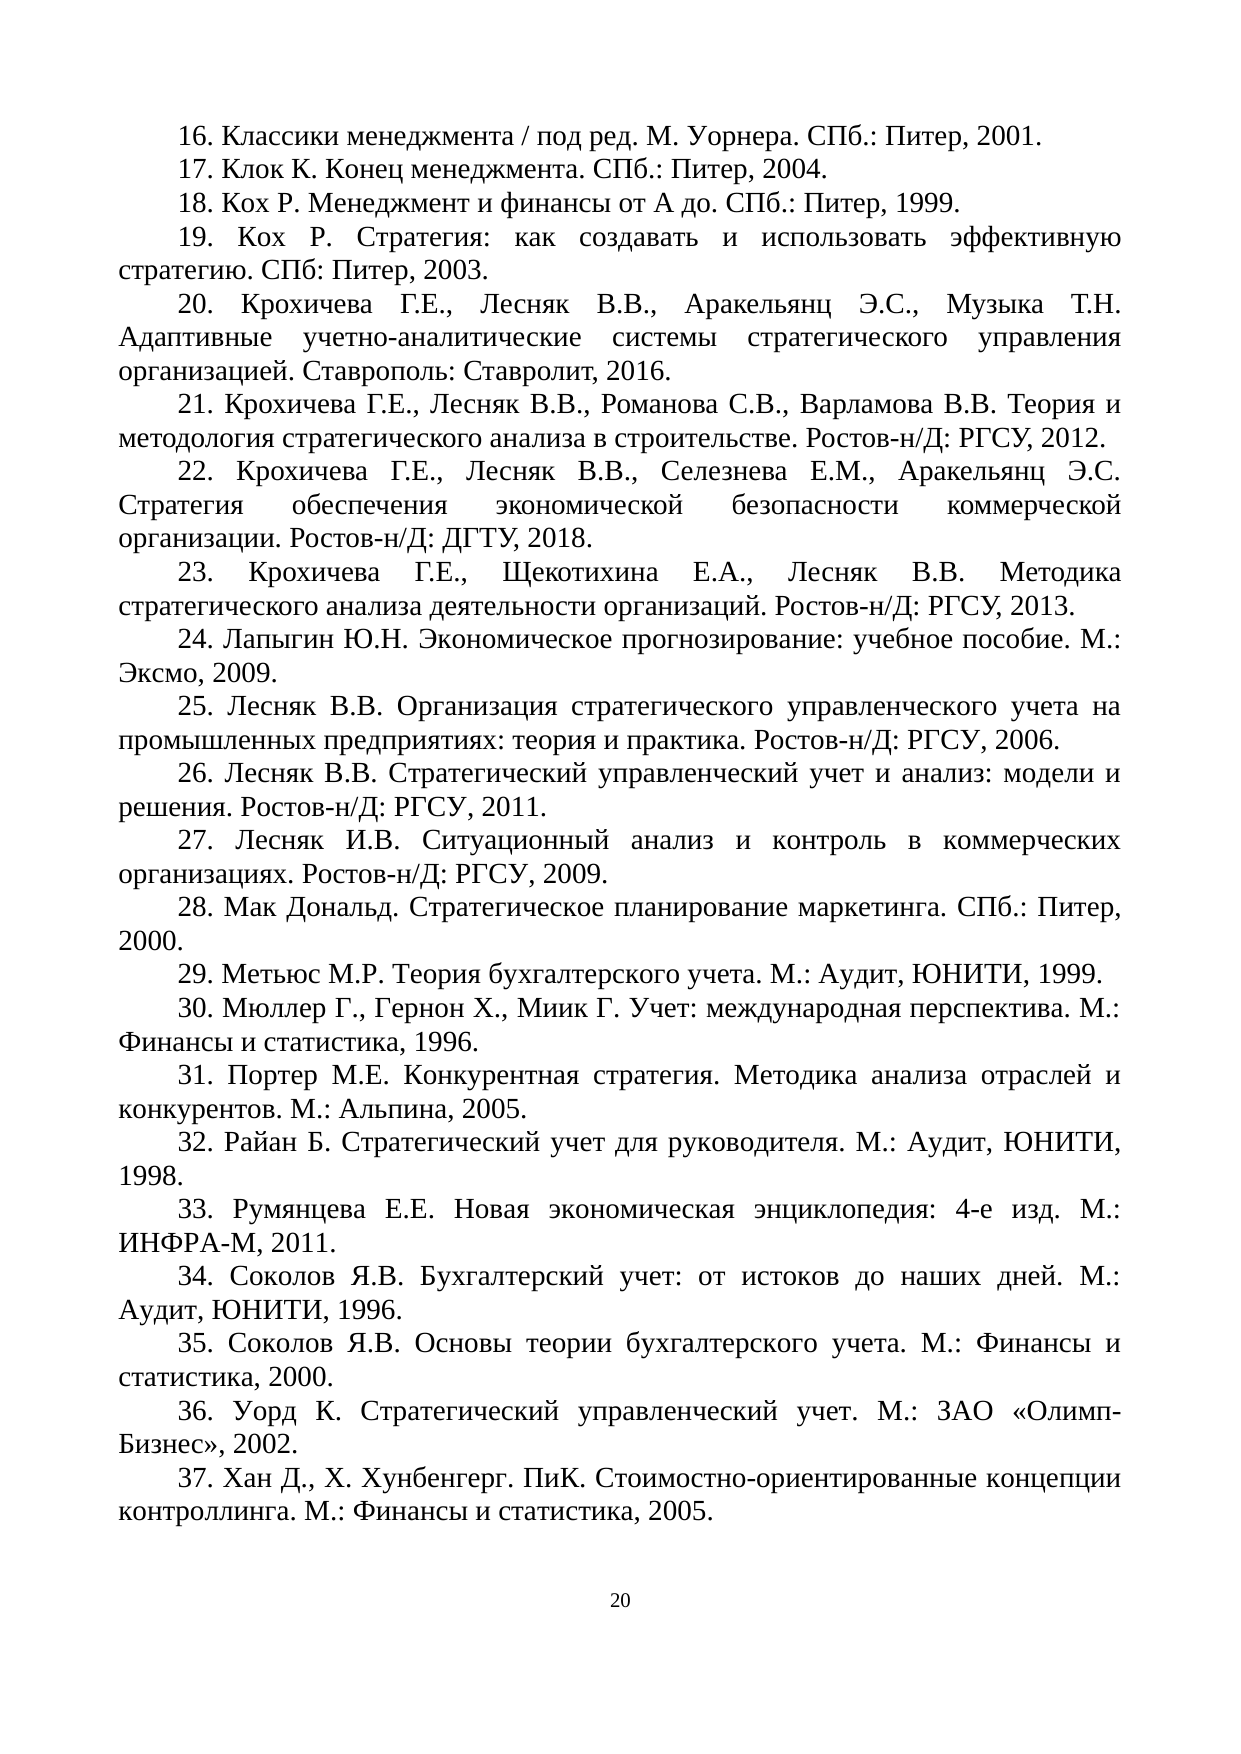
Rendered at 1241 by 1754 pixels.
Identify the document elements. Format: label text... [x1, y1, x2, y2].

text 17. Клок К. Конец менеджмента. СПб.: Питер, 2004. [118, 152, 1122, 185]
text 27. Лесняк И.В. Ситуационный анализ и контроль в коммерческих организациях. Ростов-н/Д: РГСУ, 2009. [118, 822, 1122, 889]
text 37. Хан Д., Х. Хунбенгерг. ПиК. Стоимостно-ориентированные концепции контроллинга. М.: Финансы и статистика, 2005. [118, 1460, 1122, 1527]
text 19. Кох Р. Стратегия: как создавать и использовать эффективную стратегию. СПб: Питер, 2003. [118, 219, 1122, 286]
text 16. Классики менеджмента / под ред. М. Уорнера. СПб.: Питер, 2001. [118, 118, 1122, 152]
text 35. Соколов Я.В. Основы теории бухгалтерского учета. М.: Финансы и статистика, 2000. [118, 1326, 1122, 1393]
text 23. Крохичева Г.Е., Щекотихина Е.А., Лесняк В.В. Методика стратегического анализа деятельности организаций. Ростов-н/Д: РГСУ, 2013. [118, 554, 1122, 621]
text 33. Румянцева Е.Е. Новая экономическая энциклопедия: 4-е изд. М.: ИНФРА-М, 2011. [118, 1191, 1122, 1258]
text 34. Соколов Я.В. Бухгалтерский учет: от истоков до наших дней. М.: Аудит, ЮНИТИ, 1996. [118, 1258, 1122, 1326]
text 20. Крохичева Г.Е., Лесняк В.В., Аракельянц Э.С., Музыка Т.Н. Адаптивные учетно-аналитические системы стратегического управления организацией. Ставрополь: Ставролит, 2016. [118, 286, 1122, 386]
text 30. Мюллер Г., Гернон Х., Миик Г. Учет: международная перспектива. М.: Финансы и статистика, 1996. [118, 990, 1122, 1057]
text 24. Лапыгин Ю.Н. Экономическое прогнозирование: учебное пособие. М.: Эксмо, 2009. [118, 621, 1122, 688]
text 36. Уорд К. Стратегический управленческий учет. М.: ЗАО «Олимп-Бизнес», 2002. [118, 1393, 1122, 1460]
text 29. Метьюс М.Р. Теория бухгалтерского учета. М.: Аудит, ЮНИТИ, 1999. [118, 957, 1122, 990]
text 21. Крохичева Г.Е., Лесняк В.В., Романова С.В., Варламова В.В. Теория и методология стратегического анализа в строительстве. Ростов-н/Д: РГСУ, 2012. [118, 386, 1122, 453]
text 32. Райан Б. Стратегический учет для руководителя. М.: Аудит, ЮНИТИ, 1998. [118, 1124, 1122, 1191]
text 26. Лесняк В.В. Стратегический управленческий учет и анализ: модели и решения. Ростов-н/Д: РГСУ, 2011. [118, 755, 1122, 822]
text 22. Крохичева Г.Е., Лесняк В.В., Селезнева Е.М., Аракельянц Э.С. Стратегия обеспечения экономической безопасности коммерческой организации. Ростов-н/Д: ДГТУ, 2018. [118, 453, 1122, 554]
text 28. Мак Дональд. Стратегическое планирование маркетинга. СПб.: Питер, 2000. [118, 889, 1122, 957]
text 18. Кох Р. Менеджмент и финансы от А до. СПб.: Питер, 1999. [118, 185, 1122, 219]
text 25. Лесняк В.В. Организация стратегического управленческого учета на промышленных предприятиях: теория и практика. Ростов-н/Д: РГСУ, 2006. [118, 688, 1122, 755]
text 31. Портер М.Е. Конкурентная стратегия. Методика анализа отраслей и конкурентов. М.: Альпина, 2005. [118, 1057, 1122, 1124]
